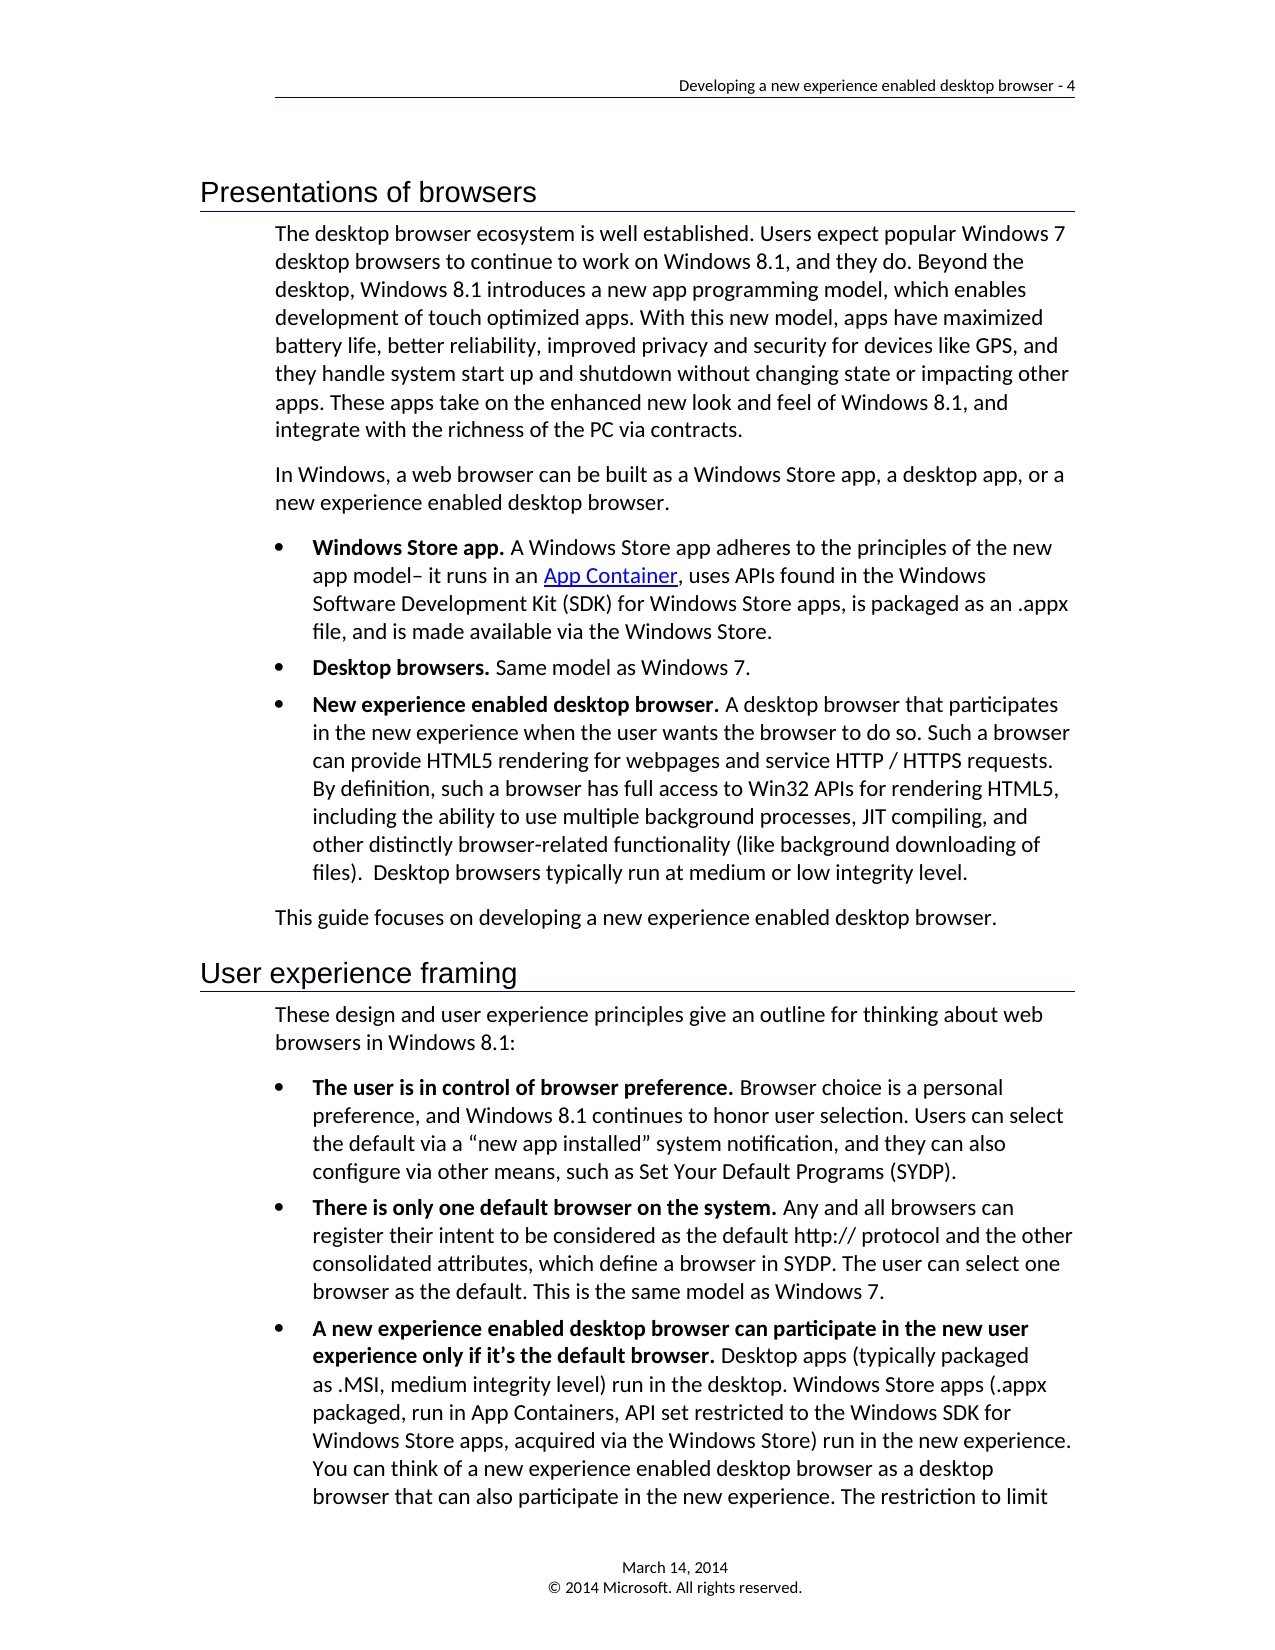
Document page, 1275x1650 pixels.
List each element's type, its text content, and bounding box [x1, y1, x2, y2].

list Desktop browsers. Same model as Windows 7. [275, 653, 1075, 681]
text This guide focuses on developing a new experience enabled desktop browser. [275, 903, 1075, 931]
subtitle User experience framing [200, 956, 1075, 991]
text In Windows, a web browser can be built as a Windows Store app, a desktop app, or a new experience enabled desktop browser. [275, 460, 1075, 516]
text These design and user experience principles give an outline for thinking about web browsers in Windows 8.1: [275, 1000, 1075, 1056]
list New experience enabled desktop browser. A desktop browser that participates in the new experience when the user wants the browser to do so. Such a browser can provide HTML5 rendering for webpages and service HTTP / HTTPS requests. By definition, such a browser has full access to Win32 APIs for rendering HTML5, including the ability to use multiple background processes, JIT compiling, and other distinctly browser-related functionality (like background downloading of files). Desktop browsers typically run at medium or low integrity level. [275, 690, 1075, 886]
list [275, 1314, 1075, 1510]
subtitle Presentations of browsers [200, 175, 1075, 211]
list The user is in control of browser preference. Browser choice is a personal preference, and Windows 8.1 continues to honor user selection. Users can select the default via a “new app installed” system notification, and they can also configure via other means, such as Set Your Default Programs (SYDP). [275, 1073, 1075, 1185]
list Windows Store app. A Windows Store app adheres to the principles of the new app model– it runs in an App Container, uses APIs found in the Windows Software Development Kit (SDK) for Windows Store apps, is packaged as an .appx file, and is made available via the Windows Store. [275, 533, 1075, 645]
list There is only one default browser on the system. Any and all browsers can register their intent to be considered as the default http:// protocol and the other consolidated attributes, which define a browser in SYDP. The user can select one browser as the default. This is the same model as Windows 7. [275, 1193, 1075, 1305]
text The desktop browser ecosystem is well established. Users expect popular Windows 7 desktop browsers to continue to work on Windows 8.1, and they do. Beyond the desktop, Windows 8.1 introduces a new app programming model, which enables development of touch optimized apps. With this new model, apps have maximized battery life, better reliability, improved privacy and security for devices like GPS, and they handle system start up and shutdown without changing state or impacting other apps. These apps take on the enhanced new look and feel of Windows 8.1, and integrate with the richness of the PC via contracts. [275, 219, 1075, 444]
